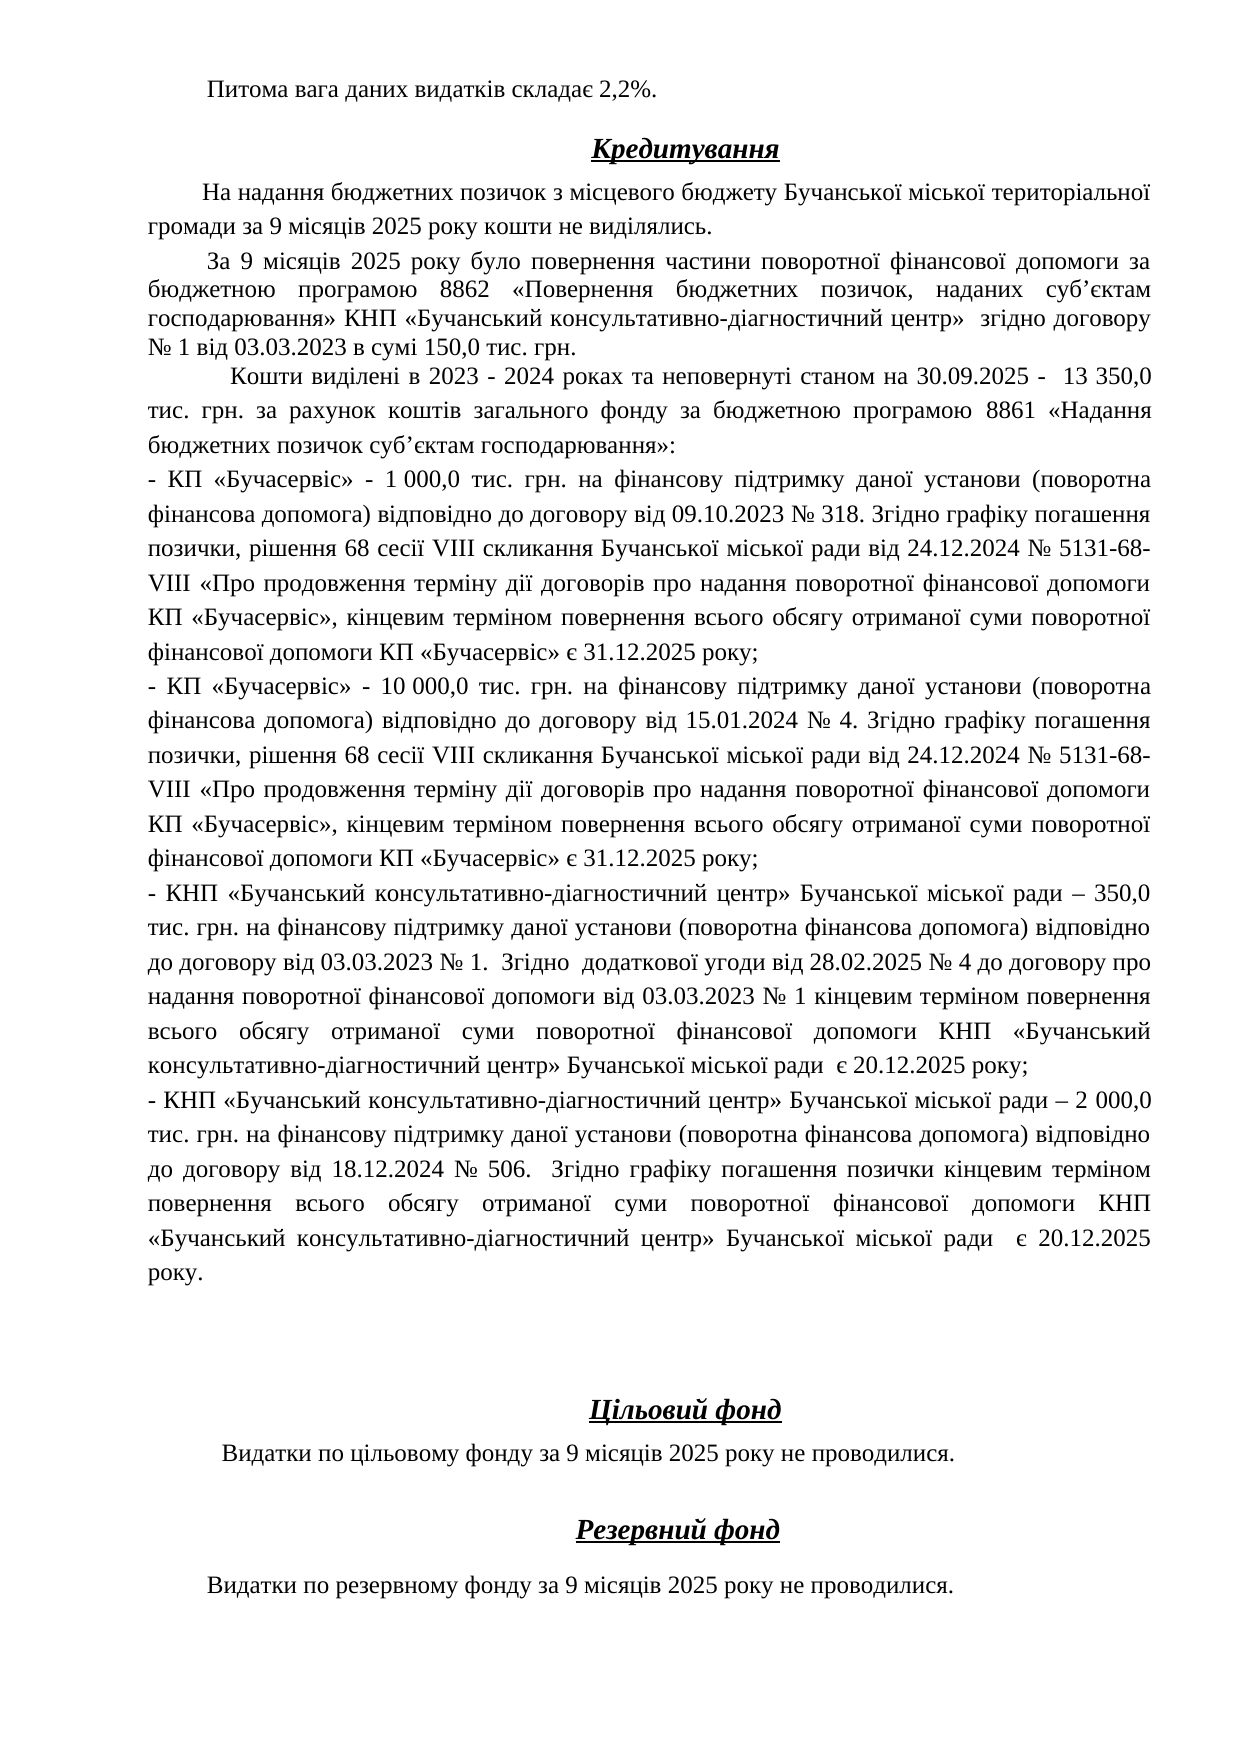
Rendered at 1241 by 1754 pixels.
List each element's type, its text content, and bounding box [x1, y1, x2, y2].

text Видатки по цільовому фонду за 9 місяців 2025 року не проводилися. [148, 1438, 1152, 1467]
text Цільовий фонд [148, 1392, 1152, 1426]
text Кредитування [148, 131, 1152, 165]
text На надання бюджетних позичок з місцевого бюджету Бучанської міської територіальної громади за 9 місяців 2025 року кошти не виділялись. [148, 177, 1152, 240]
text - КП «Бучасервіс» - 1 000,0 тис. грн. на фінансову підтримку даної установи (поворотна фінансова допомога) відповідно до договору від 09.10.2023 № 318. Згідно графіку погашення позички, рішення 68 сесії VIII скликання Бучанської міської ради від 24.12.2024 № 5131-68- VIII «Про продовження терміну дії договорів про надання поворотної фінансової допомоги КП «Бучасервіс», кінцевим терміном повернення всього обсягу отриманої суми поворотної фінансової допомоги КП «Бучасервіс» є 31.12.2025 року; [148, 464, 1152, 665]
text - КП «Бучасервіс» - 10 000,0 тис. грн. на фінансову підтримку даної установи (поворотна фінансова допомога) відповідно до договору від 15.01.2024 № 4. Згідно графіку погашення позички, рішення 68 сесії VIII скликання Бучанської міської ради від 24.12.2024 № 5131-68- VIII «Про продовження терміну дії договорів про надання поворотної фінансової допомоги КП «Бучасервіс», кінцевим терміном повернення всього обсягу отриманої суми поворотної фінансової допомоги КП «Бучасервіс» є 31.12.2025 року; [148, 671, 1152, 872]
text - КНП «Бучанський консультативно-діагностичний центр» Бучанської міської ради – 350,0 тис. грн. на фінансову підтримку даної установи (поворотна фінансова допомога) відповідно до договору від 03.03.2023 № 1. Згідно додаткової угоди від 28.02.2025 № 4 до договору про надання поворотної фінансової допомоги від 03.03.2023 № 1 кінцевим терміном повернення всього обсягу отриманої суми поворотної фінансової допомоги КНП «Бучанський консультативно-діагностичний центр» Бучанської міської ради є 20.12.2025 року; [148, 878, 1152, 1079]
text Кошти виділені в 2023 - 2024 роках та неповернуті станом на 30.09.2025 - 13 350,0 тис. грн. за рахунок коштів загального фонду за бюджетною програмою 8861 «Надання бюджетних позичок суб’єктам господарювання»: [148, 361, 1152, 458]
text - КНП «Бучанський консультативно-діагностичний центр» Бучанської міської ради – 2 000,0 тис. грн. на фінансову підтримку даної установи (поворотна фінансова допомога) відповідно до договору від 18.12.2024 № 506. Згідно графіку погашення позички кінцевим терміном повернення всього обсягу отриманої суми поворотної фінансової допомоги КНП «Бучанський консультативно-діагностичний центр» Бучанської міської ради є 20.12.2025 року. [148, 1085, 1152, 1286]
text Питома вага даних видатків складає 2,2%. [148, 74, 1152, 103]
title Резервний фонд [148, 1512, 1152, 1546]
text Видатки по резервному фонду за 9 місяців 2025 року не проводилися. [148, 1570, 1152, 1598]
text За 9 місяців 2025 року було повернення частини поворотної фінансової допомоги за бюджетною програмою 8862 «Повернення бюджетних позичок, наданих суб’єктам господарювання» КНП «Бучанський консультативно-діагностичний центр» згідно договору № 1 від 03.03.2023 в сумі 150,0 тис. грн. [148, 246, 1152, 361]
